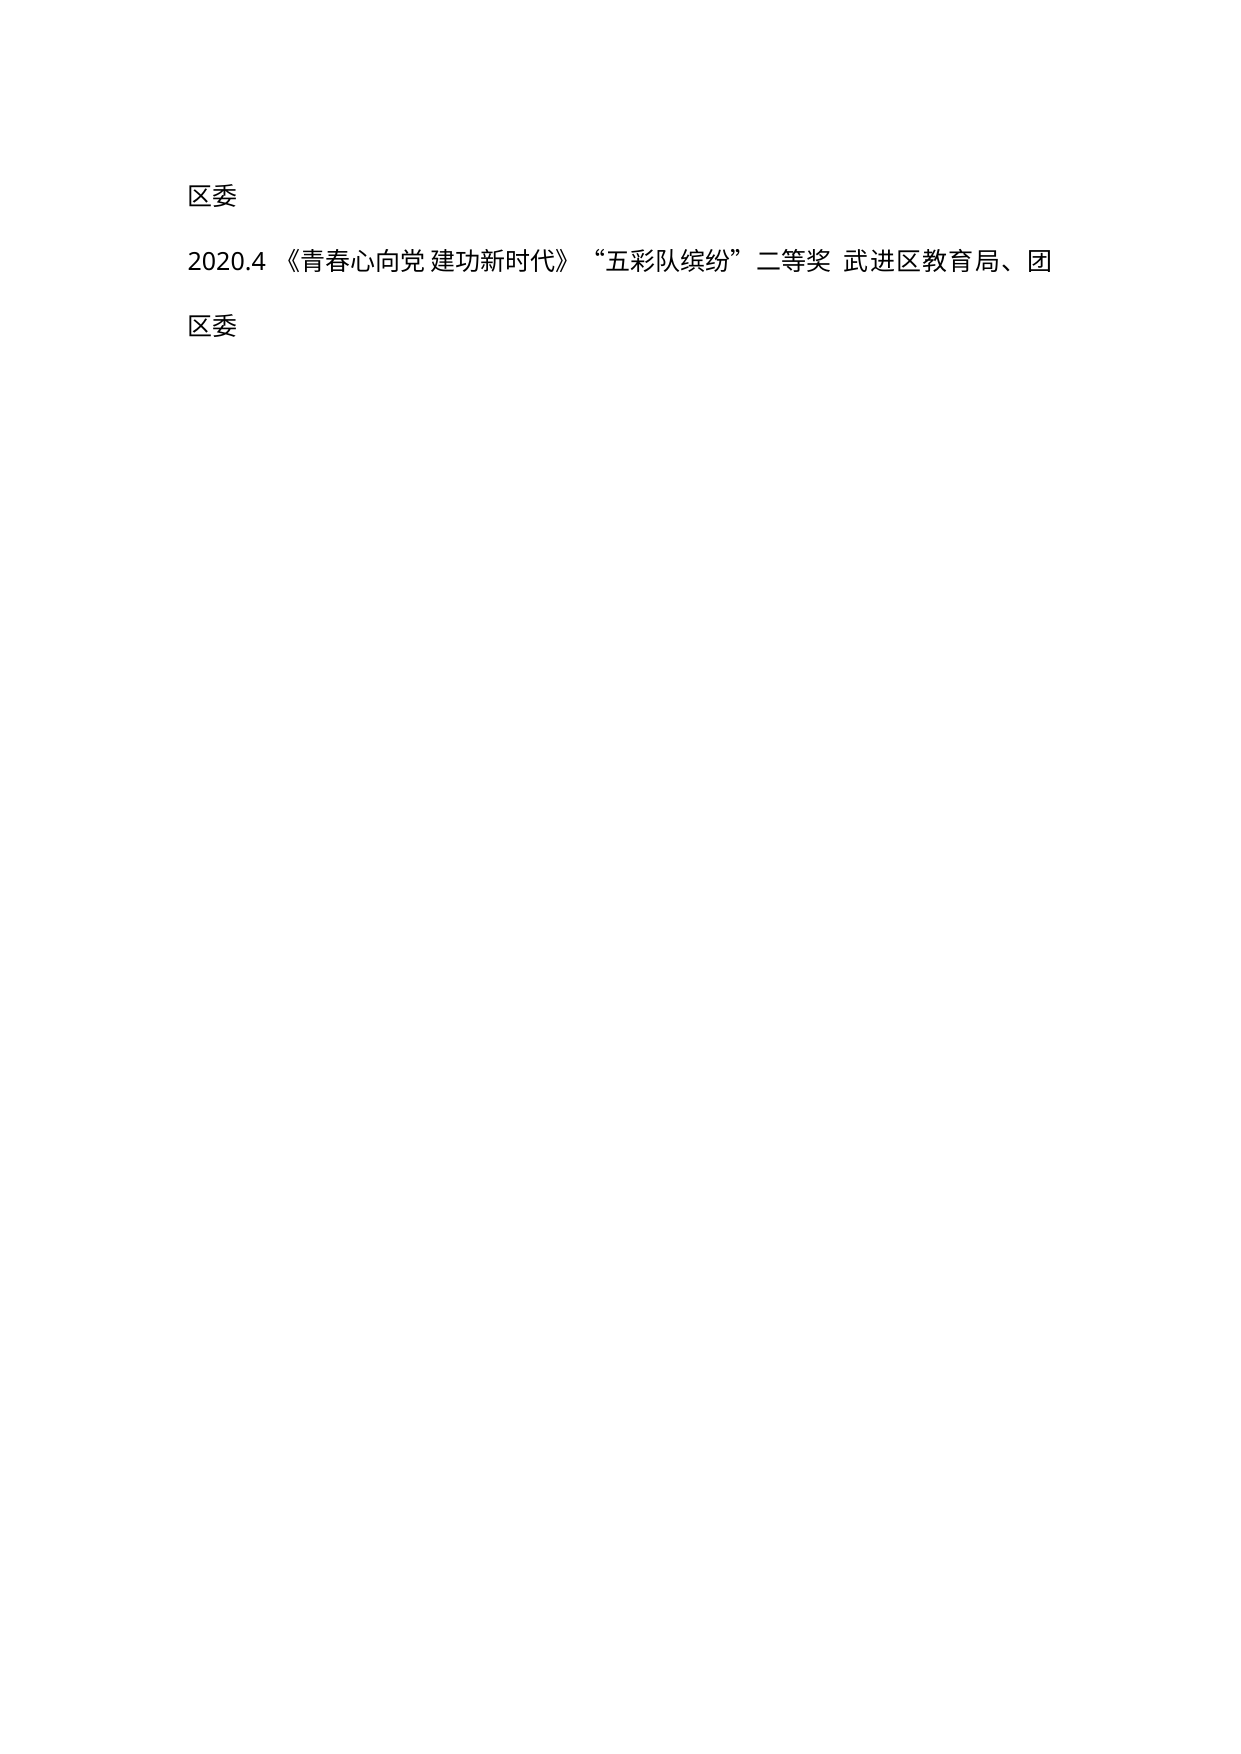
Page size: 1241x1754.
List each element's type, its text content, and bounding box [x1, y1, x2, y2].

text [187, 162, 1053, 227]
text 2020.4 《青春心向党 建功新时代》“五彩队缤纷” 二等奖 武进区教育局、团区委 [187, 227, 1053, 357]
